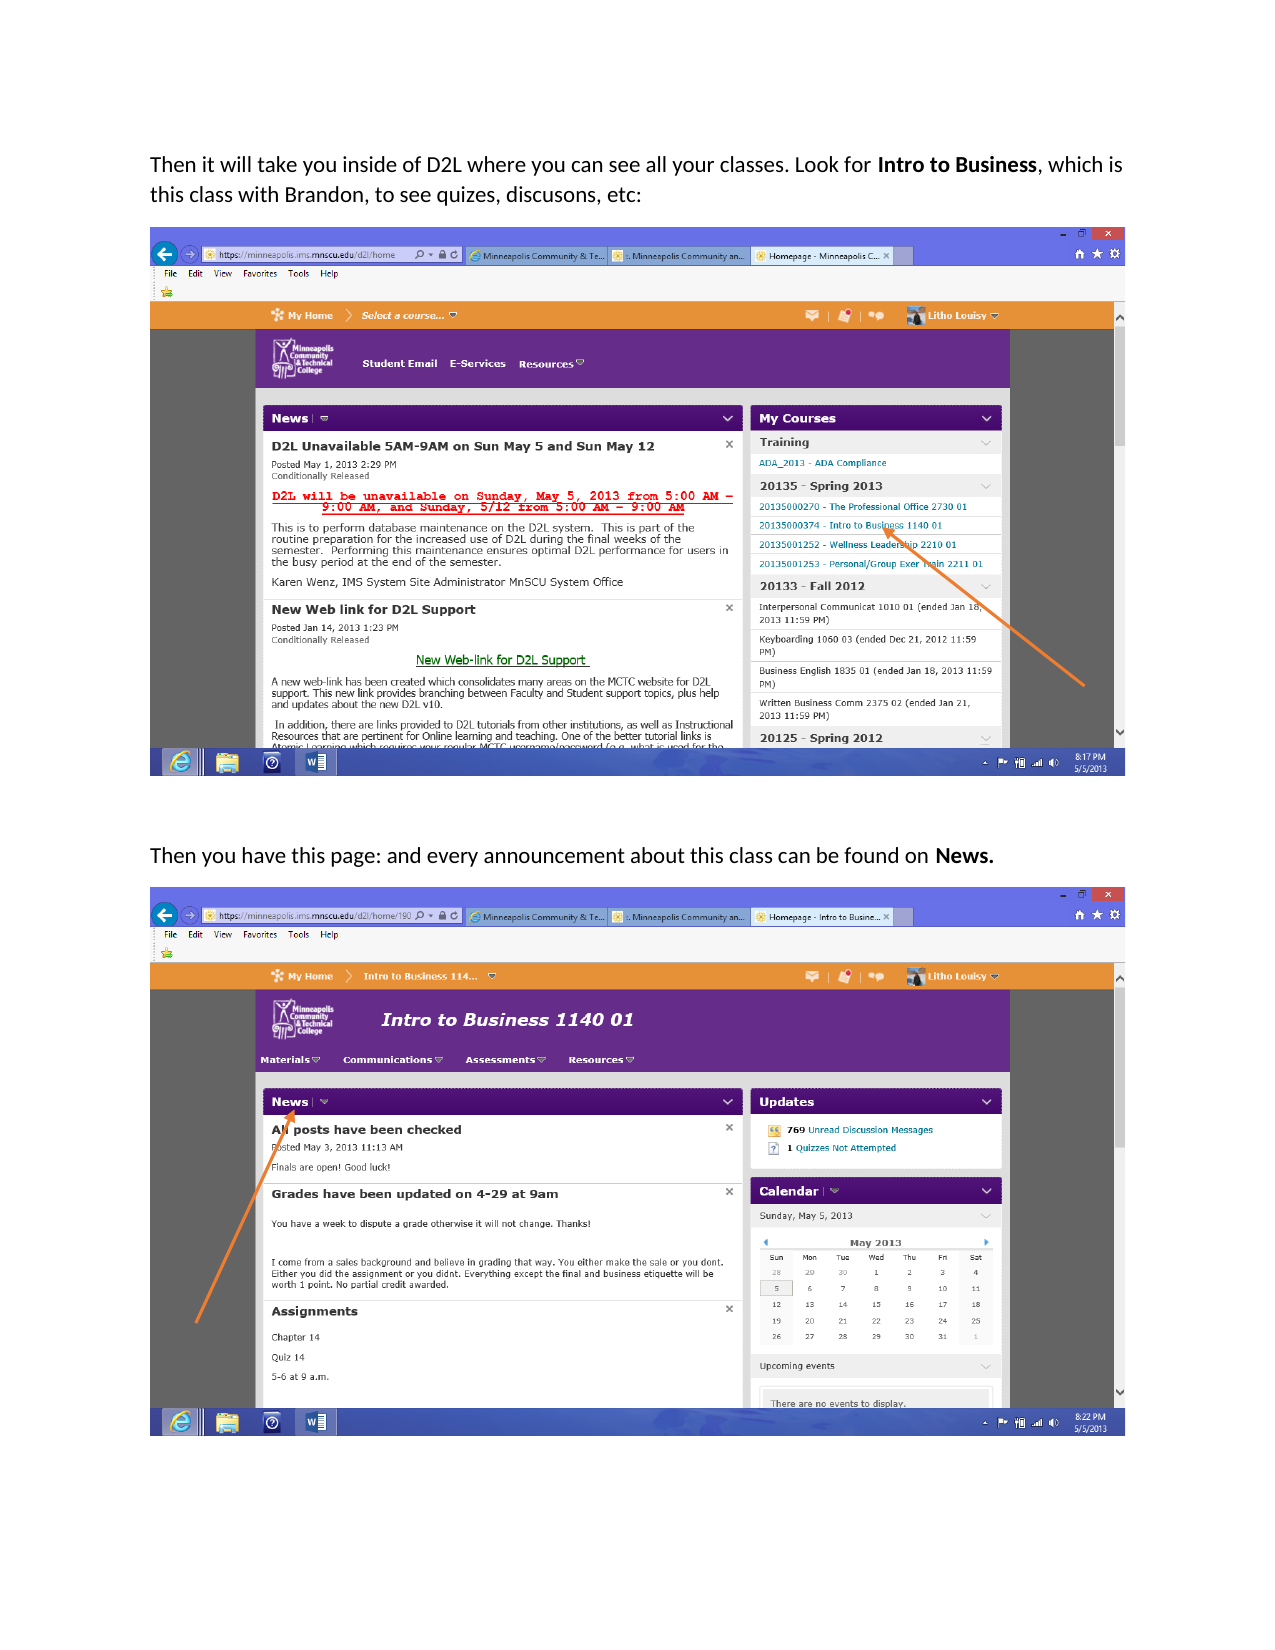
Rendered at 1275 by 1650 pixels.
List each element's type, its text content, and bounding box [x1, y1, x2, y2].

text Then you have this page: and every announcement about this class can be found on News. [150, 841, 1125, 869]
picture [150, 887, 1125, 1436]
picture [150, 227, 1125, 776]
text Then it will take you inside of D2L where you can see all your classes. Look for Intro to Business, which is this class with Brandon, to see quizes, discusons, etc: [150, 150, 1125, 208]
